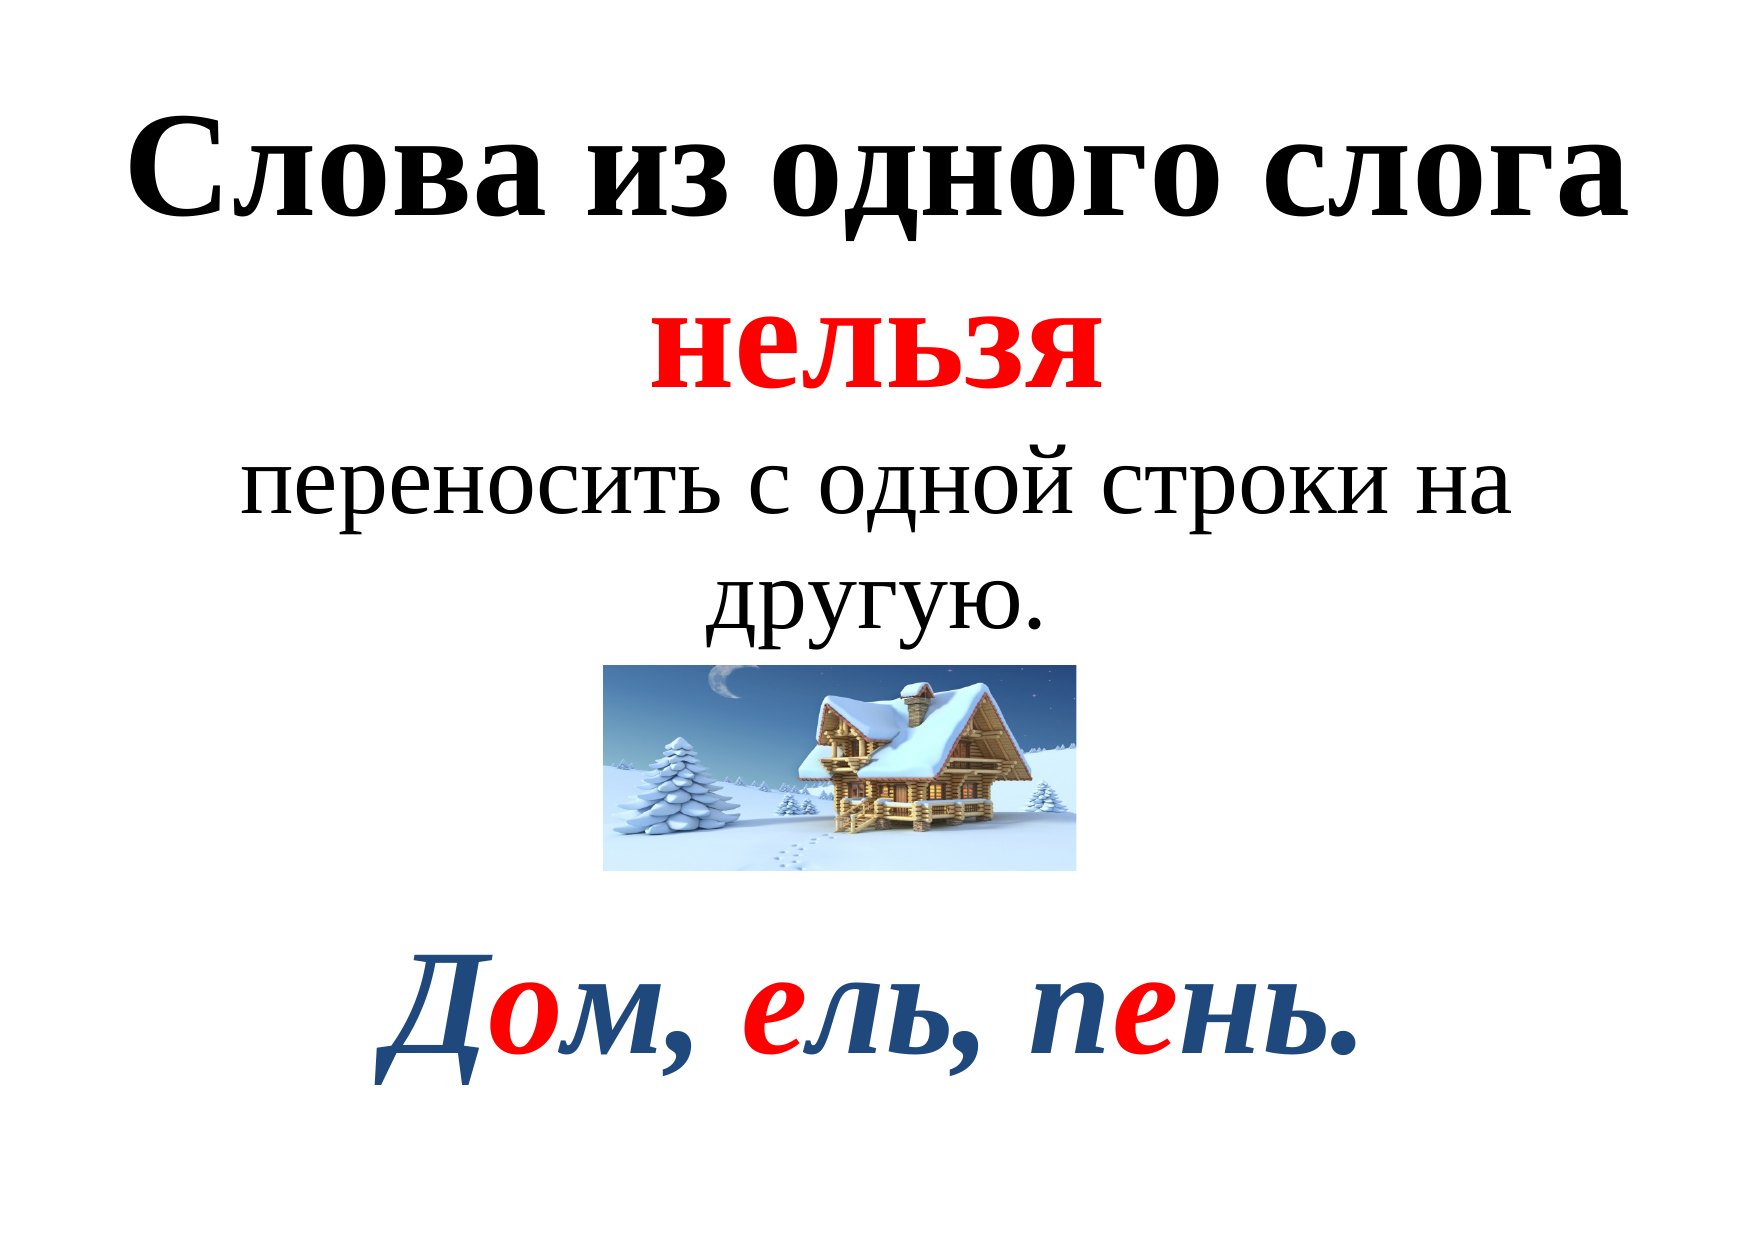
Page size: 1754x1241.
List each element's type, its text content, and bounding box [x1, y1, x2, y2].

text переносить с одной строки на другую. [75, 420, 1679, 650]
text Дом, ель, пень. [75, 913, 1679, 1086]
picture [603, 665, 1077, 871]
text Слова из одного слога нельзя [75, 75, 1679, 420]
